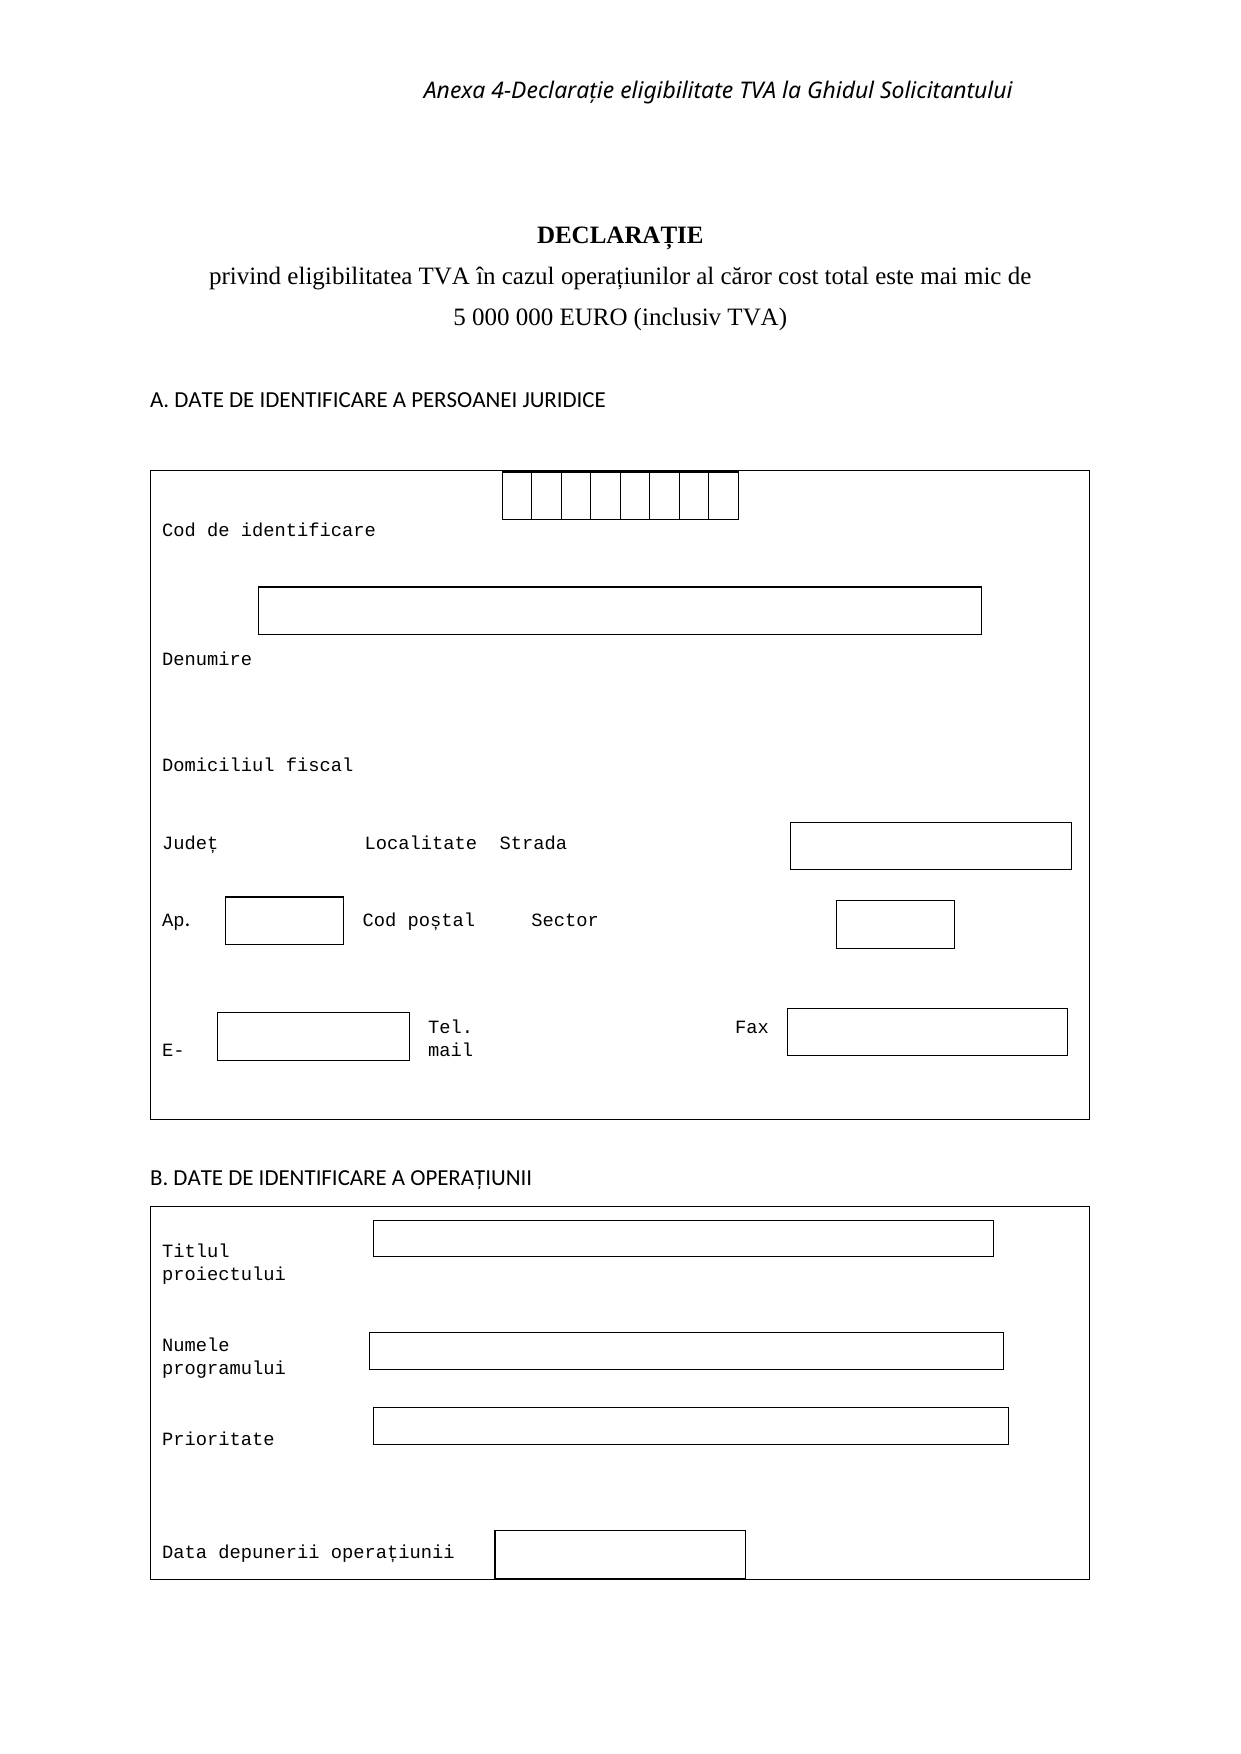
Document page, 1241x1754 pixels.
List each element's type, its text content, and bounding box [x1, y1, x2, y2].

text DECLARAȚIE [150, 220, 1090, 249]
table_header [151, 1207, 1089, 1579]
text privind eligibilitatea TVA în cazul operațiunilor al căror cost total este mai mic de [150, 261, 1090, 290]
text A. DATE DE IDENTIFICARE A PERSOANEI JURIDICE [150, 385, 1090, 413]
table_header Cod de identificare Denumire Domiciliul fiscal Județ Localitate Strada Ap. Cod poștal Sector Tel. Fax E-mail [151, 471, 1089, 1119]
text B. DATE DE IDENTIFICARE A OPERAȚIUNII [150, 1163, 1090, 1191]
text 5 000 000 EURO (inclusiv TVA) [150, 302, 1090, 331]
